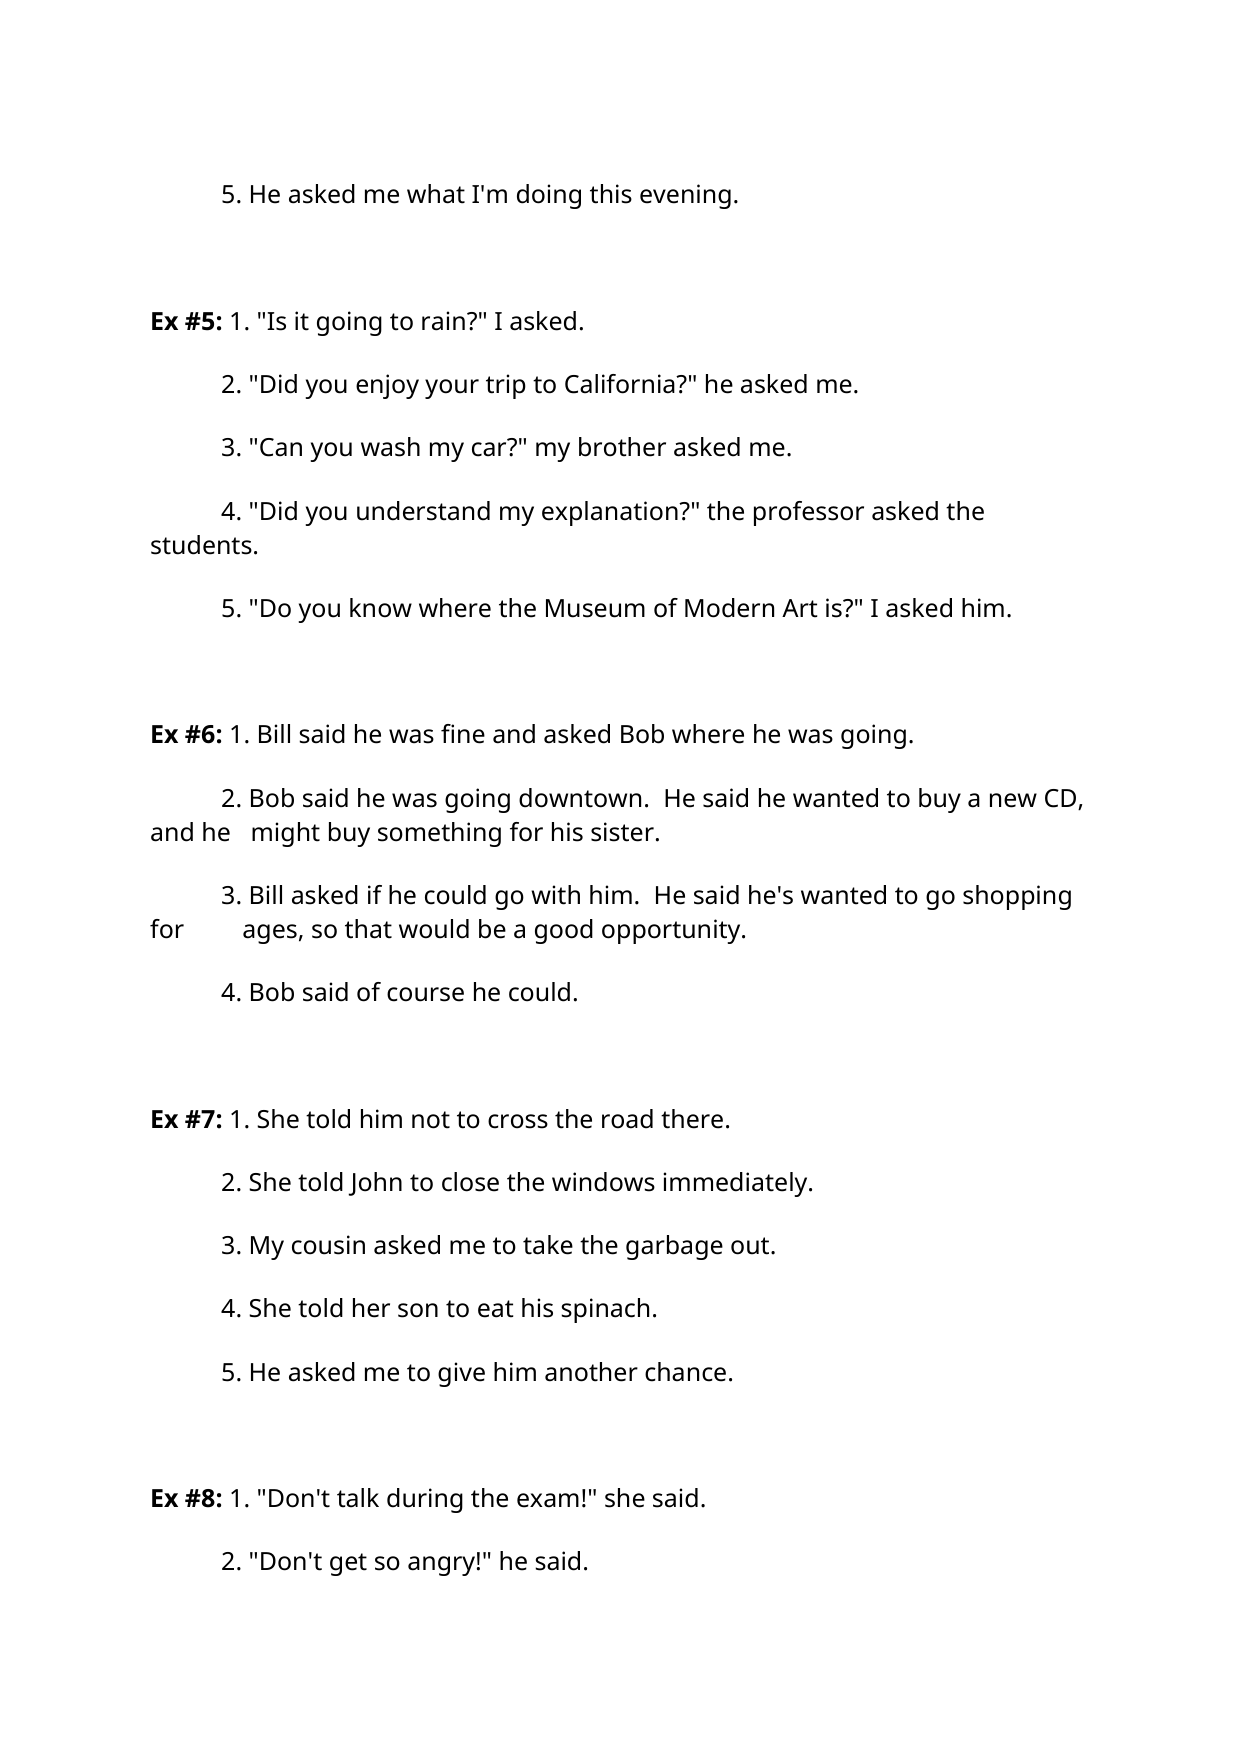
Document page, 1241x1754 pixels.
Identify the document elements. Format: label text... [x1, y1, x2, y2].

text Ex #7: 1. She told him not to cross the road there. [150, 1101, 1090, 1135]
text 4. She told her son to eat his spinach. [150, 1291, 1090, 1325]
text Ex #6: 1. Bill said he was fine and asked Bob where he was going. [150, 717, 1090, 751]
text Ex #5: 1. "Is it going to rain?" I asked. [150, 304, 1090, 338]
text 5. He asked me to give him another chance. [150, 1354, 1090, 1388]
text 2. Bob said he was going downtown. He said he wanted to buy a new CD, and he might buy something for his sister. [150, 780, 1090, 848]
text Ex #8: 1. "Don't talk during the exam!" she said. [150, 1481, 1090, 1515]
text 3. Bill asked if he could go with him. He said he's wanted to go shopping for ages, so that would be a good opportunity. [150, 878, 1090, 946]
text 2. "Don't get so angry!" he said. [150, 1544, 1090, 1578]
text 4. Bob said of course he could. [150, 975, 1090, 1009]
text 2. She told John to close the windows immediately. [150, 1164, 1090, 1199]
text 4. "Did you understand my explanation?" the professor asked the students. [150, 493, 1090, 561]
text 3. "Can you wash my car?" my brother asked me. [150, 430, 1090, 464]
text 3. My cousin asked me to take the garbage out. [150, 1228, 1090, 1262]
text 5. "Do you know where the Museum of Modern Art is?" I asked him. [150, 591, 1090, 625]
text 5. He asked me what I'm doing this evening. [150, 177, 1090, 211]
text 2. "Did you enjoy your trip to California?" he asked me. [150, 367, 1090, 401]
